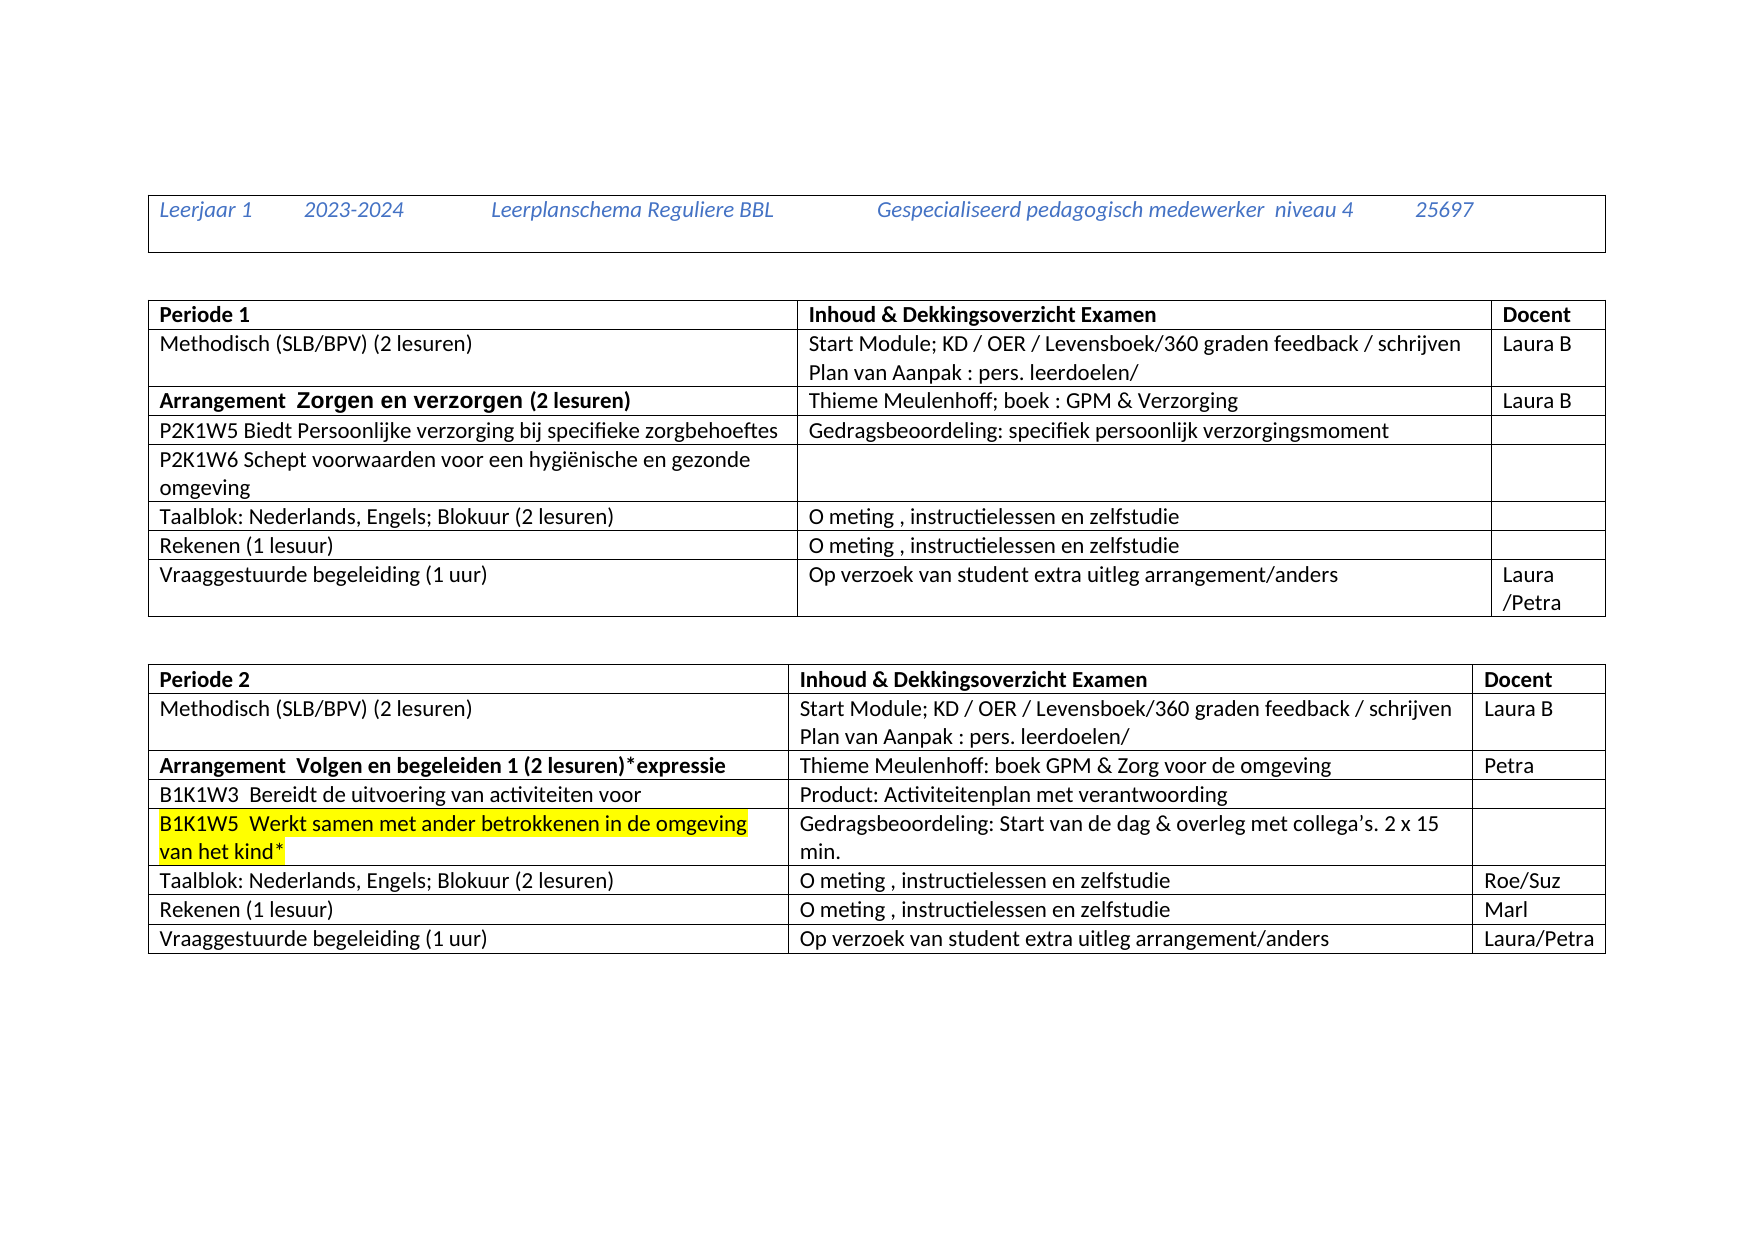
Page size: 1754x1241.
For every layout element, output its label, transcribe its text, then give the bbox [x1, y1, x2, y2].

table_cell B1K1W3 Bereidt de uitvoering van activiteiten voor [149, 780, 788, 808]
table_cell [1473, 780, 1605, 808]
table_cell Gedragsbeoordeling: Start van de dag & overleg met collega’s. 2 x 15 min. [789, 809, 1472, 865]
table_cell [1473, 809, 1605, 865]
table_cell Taalblok: Nederlands, Engels; Blokuur (2 lesuren) [149, 502, 797, 530]
table_cell Laura /Petra [1492, 560, 1605, 616]
table_cell Methodisch (SLB/BPV) (2 lesuren) [149, 694, 788, 750]
table_cell Op verzoek van student extra uitleg arrangement/anders [789, 925, 1472, 952]
table_header Inhoud & Dekkingsoverzicht Examen [798, 301, 1491, 328]
table_cell Marl [1473, 895, 1605, 923]
table_cell Arrangement Volgen en begeleiden 1 (2 lesuren)*expressie [149, 751, 788, 779]
table_cell Laura B [1492, 387, 1605, 415]
table_cell [1492, 445, 1605, 501]
table_cell [1492, 502, 1605, 530]
table_cell [798, 445, 1491, 501]
table_cell Thieme Meulenhoff: boek GPM & Zorg voor de omgeving [789, 751, 1472, 779]
table_cell Laura/Petra [1473, 925, 1605, 952]
table_cell O meting , instructielessen en zelfstudie [798, 531, 1491, 559]
table_cell P2K1W6 Schept voorwaarden voor een hygiënische en gezonde omgeving [149, 445, 797, 501]
table_cell Product: Activiteitenplan met verantwoording [789, 780, 1472, 808]
table_cell [1492, 416, 1605, 444]
table_header Docent [1492, 301, 1605, 328]
table_header Leerjaar 1 2023-2024 Leerplanschema Reguliere BBL Gespecialiseerd pedagogisch medewerker niveau 4 25697 [149, 196, 1605, 252]
table_cell Petra [1473, 751, 1605, 779]
table_cell B1K1W5 Werkt samen met ander betrokkenen in de omgeving van het kind* [285, 809, 788, 865]
table_cell Taalblok: Nederlands, Engels; Blokuur (2 lesuren) [149, 866, 788, 894]
table_cell Laura B [1492, 330, 1605, 386]
table_header Periode 1 [149, 301, 797, 328]
table_cell Op verzoek van student extra uitleg arrangement/anders [798, 560, 1491, 616]
table_header Docent [1473, 665, 1605, 693]
table_cell Rekenen (1 lesuur) [149, 895, 788, 923]
table_cell Arrangement Zorgen en verzorgen (2 lesuren) [149, 387, 797, 415]
table_cell O meting , instructielessen en zelfstudie [798, 502, 1491, 530]
table_cell Thieme Meulenhoff; boek : GPM & Verzorging [798, 387, 1491, 415]
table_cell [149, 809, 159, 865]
table_cell Vraaggestuurde begeleiding (1 uur) [149, 560, 797, 616]
table_cell O meting , instructielessen en zelfstudie [789, 866, 1472, 894]
table_cell Gedragsbeoordeling: specifiek persoonlijk verzorgingsmoment [798, 416, 1491, 444]
table_cell O meting , instructielessen en zelfstudie [789, 895, 1472, 923]
table_cell Roe/Suz [1473, 866, 1605, 894]
table_header Inhoud & Dekkingsoverzicht Examen [789, 665, 1472, 693]
table_cell P2K1W5 Biedt Persoonlijke verzorging bij specifieke zorgbehoeftes [149, 416, 797, 444]
table_cell Methodisch (SLB/BPV) (2 lesuren) [149, 330, 797, 386]
table_cell Rekenen (1 lesuur) [149, 531, 797, 559]
table_cell Vraaggestuurde begeleiding (1 uur) [149, 925, 788, 952]
table_cell Start Module; KD / OER / Levensboek/360 graden feedback / schrijven Plan van Aanpak : pers. leerdoelen/ [798, 330, 1491, 386]
table_cell Laura B [1473, 694, 1605, 750]
table_cell [1492, 531, 1605, 559]
table_cell Start Module; KD / OER / Levensboek/360 graden feedback / schrijven Plan van Aanpak : pers. leerdoelen/ [789, 694, 1472, 750]
table_header Periode 2 [149, 665, 788, 693]
